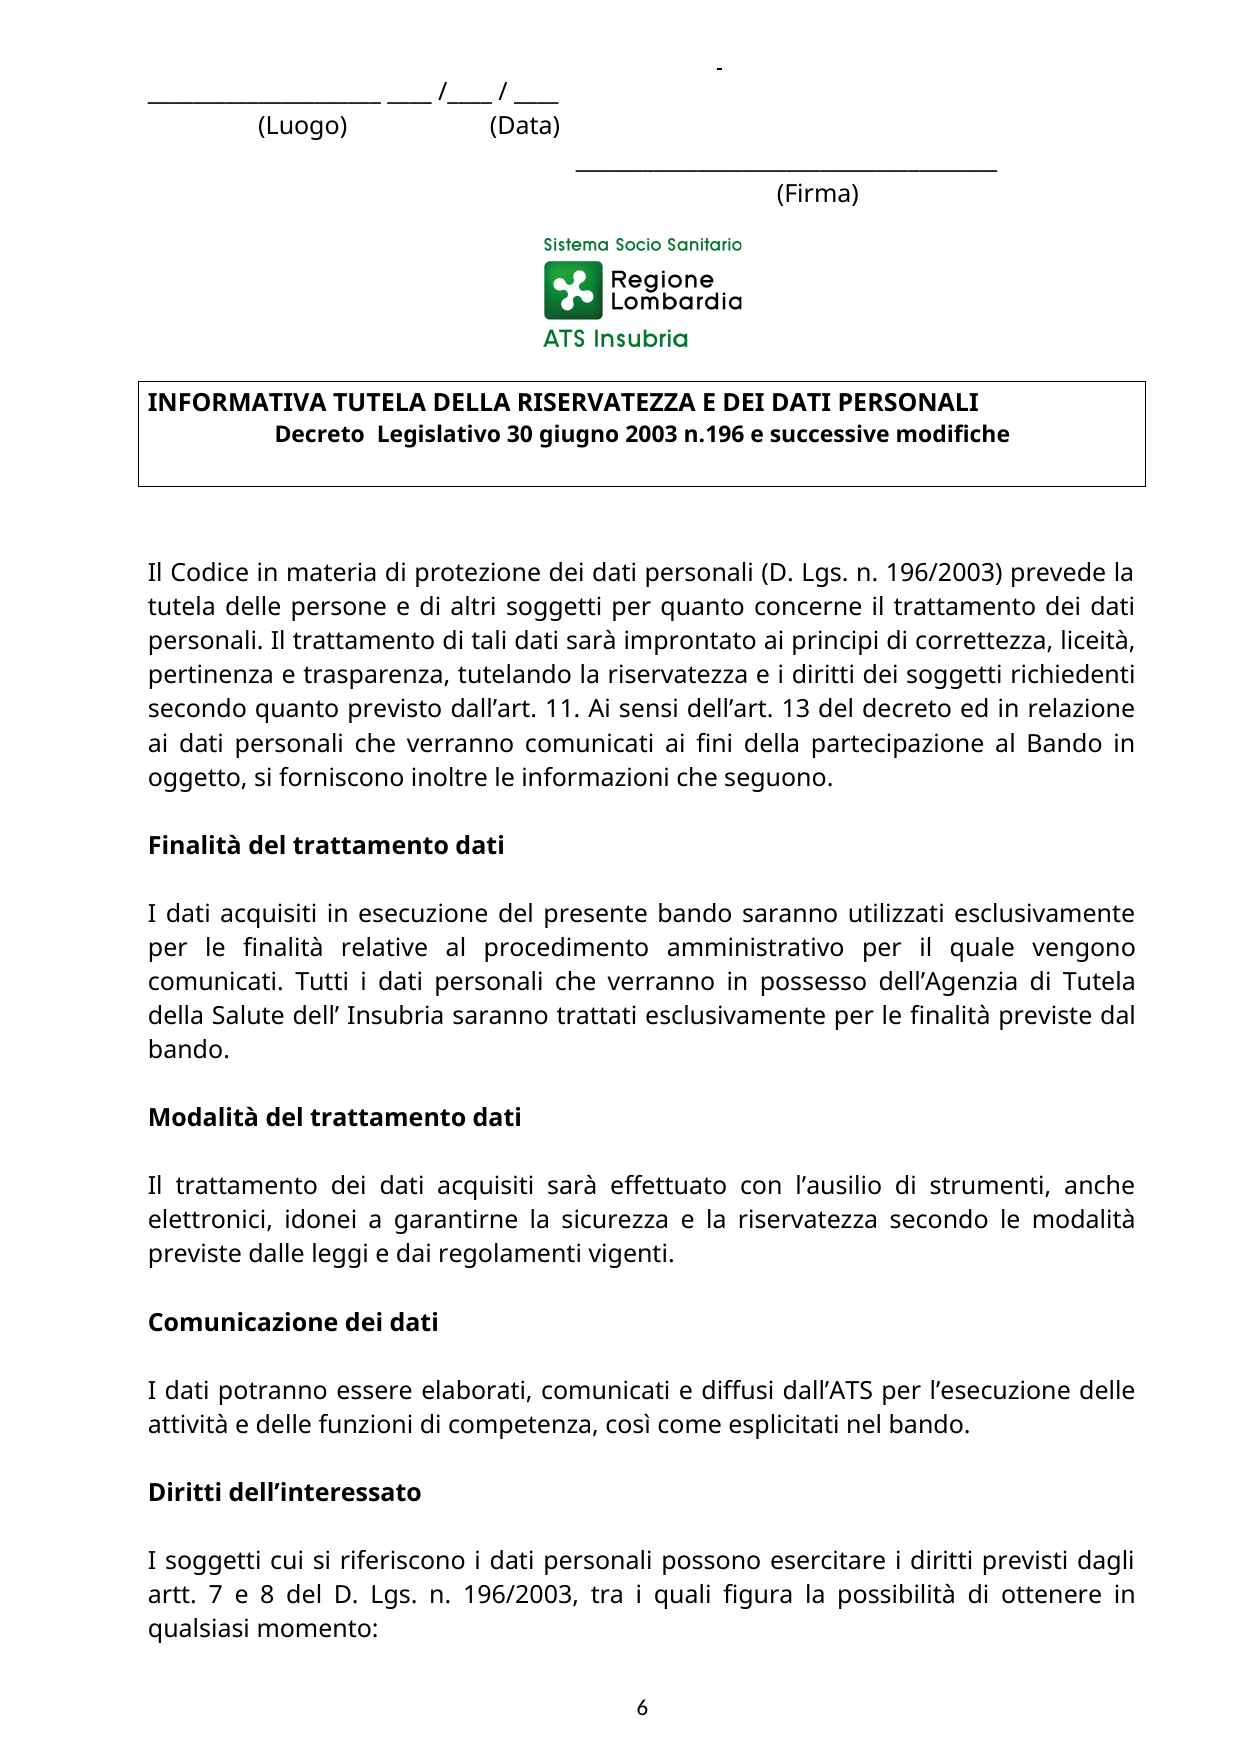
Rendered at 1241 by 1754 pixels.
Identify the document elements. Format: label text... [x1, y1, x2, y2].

text Comunicazione dei dati [148, 1304, 1137, 1338]
text I dati potranno essere elaborati, comunicati e diffusi dall’ATS per l’esecuzione delle attività e delle funzioni di competenza, così come esplicitati nel bando. [148, 1372, 1137, 1441]
text (Luogo) (Data) [148, 108, 1137, 142]
picture [543, 238, 742, 347]
text Modalità del trattamento dati [148, 1100, 1137, 1134]
text Il Codice in materia di protezione dei dati personali (D. Lgs. n. 196/2003) prevede la tutela delle persone e di altri soggetti per quanto concerne il trattamento dei dati personali. Il trattamento di tali dati sarà improntato ai principi di correttezza, liceità, pertinenza e trasparenza, tutelando la riservatezza e i diritti dei soggetti richiedenti secondo quanto previsto dall’art. 11. Ai sensi dell’art. 13 del decreto ed in relazione ai dati personali che verranno comunicati ai fini della partecipazione al Bando in oggetto, si forniscono inoltre le informazioni che seguono. [148, 555, 1137, 793]
text (Firma) [148, 176, 1137, 210]
text Finalità del trattamento dati [148, 827, 1137, 861]
text ______________________________________ [148, 142, 1137, 176]
text I soggetti cui si riferiscono i dati personali possono esercitare i diritti previsti dagli artt. 7 e 8 del D. Lgs. n. 196/2003, tra i quali figura la possibilità di ottenere in qualsiasi momento: [148, 1543, 1137, 1645]
text Il trattamento dei dati acquisiti sarà effettuato con l’ausilio di strumenti, anche elettronici, idonei a garantirne la sicurezza e la riservatezza secondo le modalità previste dalle leggi e dai regolamenti vigenti. [148, 1168, 1137, 1270]
text Diritti dell’interessato [148, 1474, 1137, 1509]
text Decreto Legislativo 30 giugno 2003 n.196 e successive modifiche [148, 418, 1137, 449]
text _____________________ ____ /____ / ____ [148, 74, 1137, 108]
text I dati acquisiti in esecuzione del presente bando saranno utilizzati esclusivamente per le finalità relative al procedimento amministrativo per il quale vengono comunicati. Tutti i dati personali che verranno in possesso dell’Agenzia di Tutela della Salute dell’ Insubria saranno trattati esclusivamente per le finalità previste dal bando. [148, 896, 1137, 1066]
text INFORMATIVA TUTELA DELLA RISERVATEZZA E DEI DATI PERSONALI [139, 382, 1145, 418]
